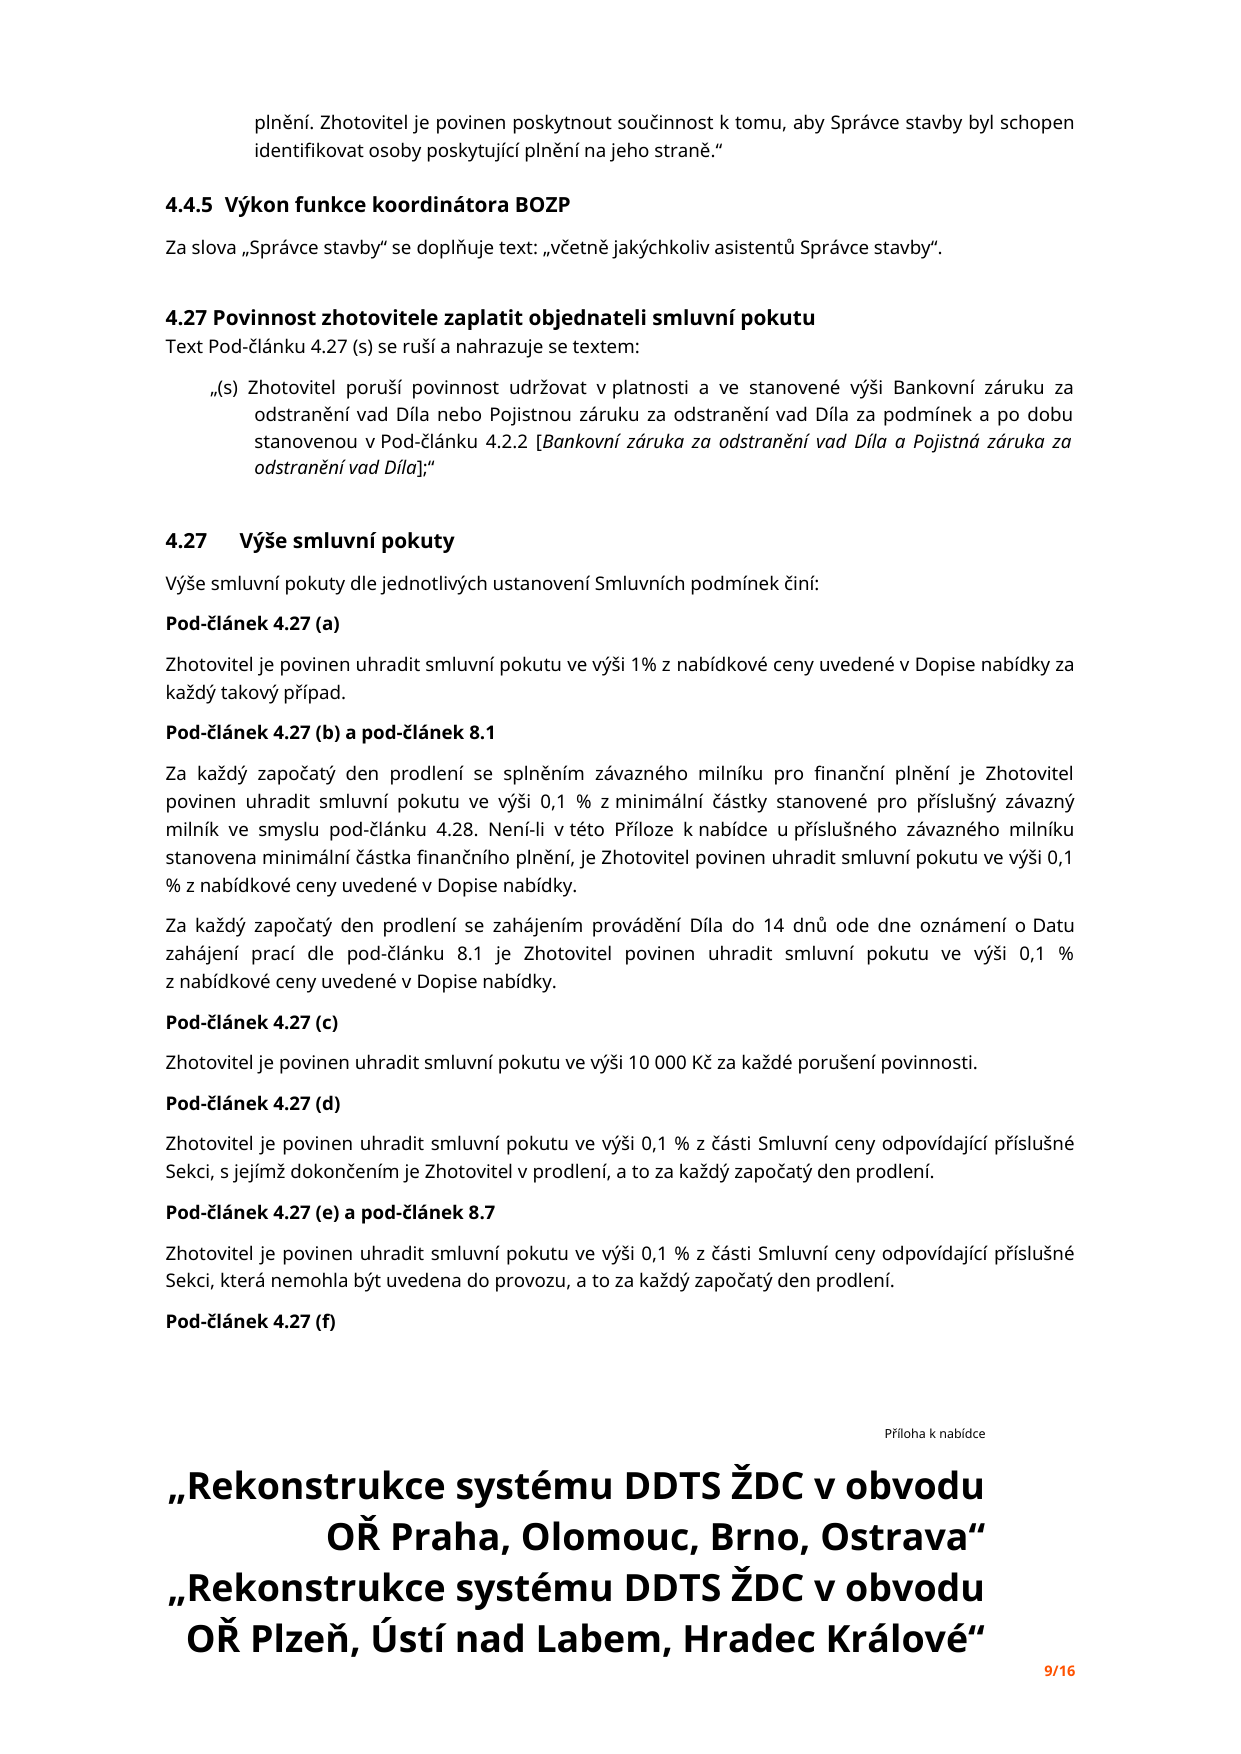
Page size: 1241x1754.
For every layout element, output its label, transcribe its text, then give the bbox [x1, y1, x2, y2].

text Zhotovitel je povinen uhradit smluvní pokutu ve výši 10 000 Kč za každé porušení povinnosti. [165, 1050, 1075, 1075]
text Za každý započatý den prodlení se zahájením provádění Díla do 14 dnů ode dne oznámení o Datu zahájení prací dle pod-článku 8.1 je Zhotovitel povinen uhradit smluvní pokutu ve výši 0,1 % z nabídkové ceny uvedené v Dopise nabídky. [165, 913, 1075, 994]
text „(s) Zhotovitel poruší povinnost udržovat v platnosti a ve stanovené výši Bankovní záruku za odstranění vad Díla nebo Pojistnou záruku za odstranění vad Díla za podmínek a po dobu stanovenou v Pod-článku 4.2.2 [Bankovní záruka za odstranění vad Díla a Pojistná záruka za odstranění vad Díla];“ [210, 374, 1075, 480]
text 4.27 Výše smluvní pokuty [165, 526, 1075, 554]
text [210, 109, 1075, 163]
text Zhotovitel je povinen uhradit smluvní pokutu ve výši 1% z nabídkové ceny uvedené v Dopise nabídky za každý takový případ. [165, 651, 1075, 704]
text Pod-článek 4.27 (f) [165, 1308, 1075, 1334]
text Za slova „Správce stavby“ se doplňuje text: „včetně jakýchkoliv asistentů Správce stavby“. [165, 234, 1075, 259]
text Zhotovitel je povinen uhradit smluvní pokutu ve výši 0,1 % z části Smluvní ceny odpovídající příslušné Sekci, která nemohla být uvedena do provozu, a to za každý započatý den prodlení. [165, 1240, 1075, 1293]
text Text Pod-článku 4.27 (s) se ruší a nahrazuje se textem: [165, 334, 1075, 359]
text Za každý započatý den prodlení se splněním závazného milníku pro finanční plnění je Zhotovitel povinen uhradit smluvní pokutu ve výši 0,1 % z minimální částky stanovené pro příslušný závazný milník ve smyslu pod-článku 4.28. Není-li v této Příloze k nabídce u příslušného závazného milníku stanovena minimální částka finančního plnění, je Zhotovitel povinen uhradit smluvní pokutu ve výši 0,1 % z nabídkové ceny uvedené v Dopise nabídky. [165, 760, 1075, 898]
text Pod-článek 4.27 (d) [165, 1090, 1075, 1116]
text Pod-článek 4.27 (b) a pod-článek 8.1 [165, 719, 1075, 745]
text Výše smluvní pokuty dle jednotlivých ustanovení Smluvních podmínek činí: [165, 570, 1075, 595]
text Pod-článek 4.27 (c) [165, 1009, 1075, 1035]
text Pod-článek 4.27 (e) a pod-článek 8.7 [165, 1199, 1075, 1225]
text Zhotovitel je povinen uhradit smluvní pokutu ve výši 0,1 % z části Smluvní ceny odpovídající příslušné Sekci, s jejímž dokončením je Zhotovitel v prodlení, a to za každý započatý den prodlení. [165, 1131, 1075, 1184]
text 4.4.5 Výkon funkce koordinátora BOZP [165, 190, 1075, 219]
text 4.27 Povinnost zhotovitele zaplatit objednateli smluvní pokutu [165, 303, 1075, 331]
text Pod-článek 4.27 (a) [165, 610, 1075, 636]
